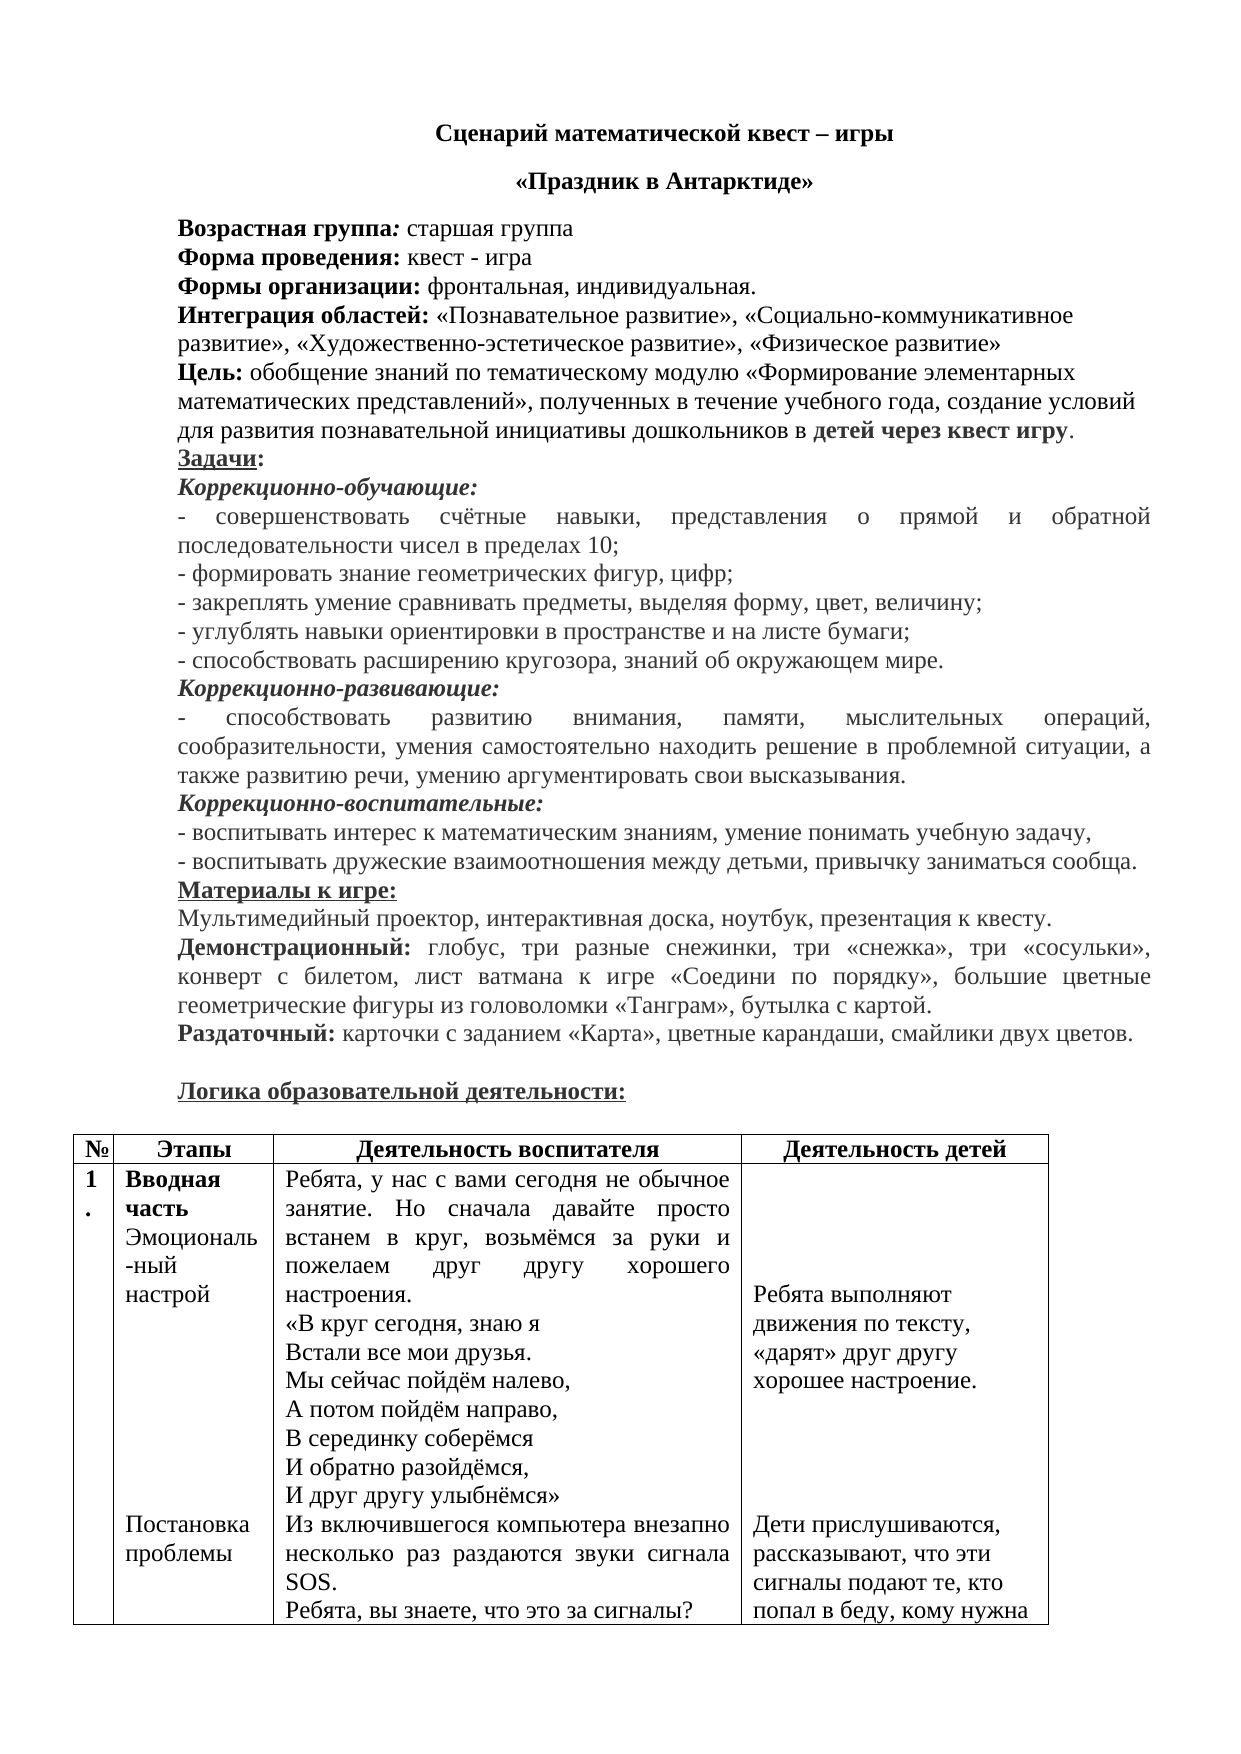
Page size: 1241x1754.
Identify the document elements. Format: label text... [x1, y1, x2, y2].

text Возрастная группа: старшая группа [177, 213, 1152, 242]
text Коррекционно-развивающие: [177, 673, 1152, 702]
text - воспитывать интерес к математическим знаниям, умение понимать учебную задачу, [177, 817, 1152, 846]
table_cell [114, 1164, 273, 1624]
text Коррекционно-воспитательные: [177, 788, 1152, 817]
text Форма проведения: квест - игра [177, 242, 1152, 271]
text Мультимедийный проектор, интерактивная доска, ноутбук, презентация к квесту. [177, 903, 1152, 932]
text «Праздник в Антарктиде» [177, 166, 1152, 194]
text Цель: обобщение знаний по тематическому модулю «Формирование элементарных математических представлений», полученных в течение учебного года, создание условий для развития познавательной инициативы дошкольников в детей через квест игру. [177, 357, 1152, 443]
table_header № [74, 1135, 113, 1163]
text Сценарий математической квест – игры [177, 118, 1152, 147]
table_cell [742, 1164, 1048, 1624]
table_header Деятельность воспитателя [274, 1135, 741, 1163]
table_cell 1. 2. 3 [74, 1164, 113, 1624]
text Коррекционно-обучающие: [177, 472, 1152, 501]
text - способствовать расширению кругозора, знаний об окружающем мире. [177, 645, 1152, 673]
text - совершенствовать счётные навыки, представления о прямой и обратной последовательности чисел в пределах 10; [177, 501, 1152, 558]
text - способствовать развитию внимания, памяти, мыслительных операций, сообразительности, умения самостоятельно находить решение в проблемной ситуации, а также развитию речи, умению аргументировать свои высказывания. [177, 702, 1152, 788]
text Материалы к игре: [177, 875, 1152, 903]
text - закреплять умение сравнивать предметы, выделяя форму, цвет, величину; [177, 587, 1152, 616]
table_header Деятельность детей [742, 1135, 1048, 1163]
text Задачи: [177, 443, 1152, 472]
text - воспитывать дружеские взаимоотношения между детьми, привычку заниматься сообща. [177, 846, 1152, 875]
text - формировать знание геометрических фигур, цифр; [177, 558, 1152, 587]
text Формы организации: фронтальная, индивидуальная. [177, 271, 1152, 300]
text Демонстрационный: глобус, три разные снежинки, три «снежка», три «сосульки», конверт с билетом, лист ватмана к игре «Соедини по порядку», большие цветные геометрические фигуры из головоломки «Танграм», бутылка с картой. [177, 932, 1152, 1018]
text - углублять навыки ориентировки в пространстве и на листе бумаги; [177, 616, 1152, 645]
text Логика образовательной деятельности: [177, 1076, 1152, 1105]
text Раздаточный: карточки с заданием «Карта», цветные карандаши, смайлики двух цветов. [177, 1018, 1152, 1047]
text Интеграция областей: «Познавательное развитие», «Социально-коммуникативное развитие», «Художественно-эстетическое развитие», «Физическое развитие» [177, 300, 1152, 357]
table_header Этапы [114, 1135, 273, 1163]
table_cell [274, 1164, 741, 1624]
